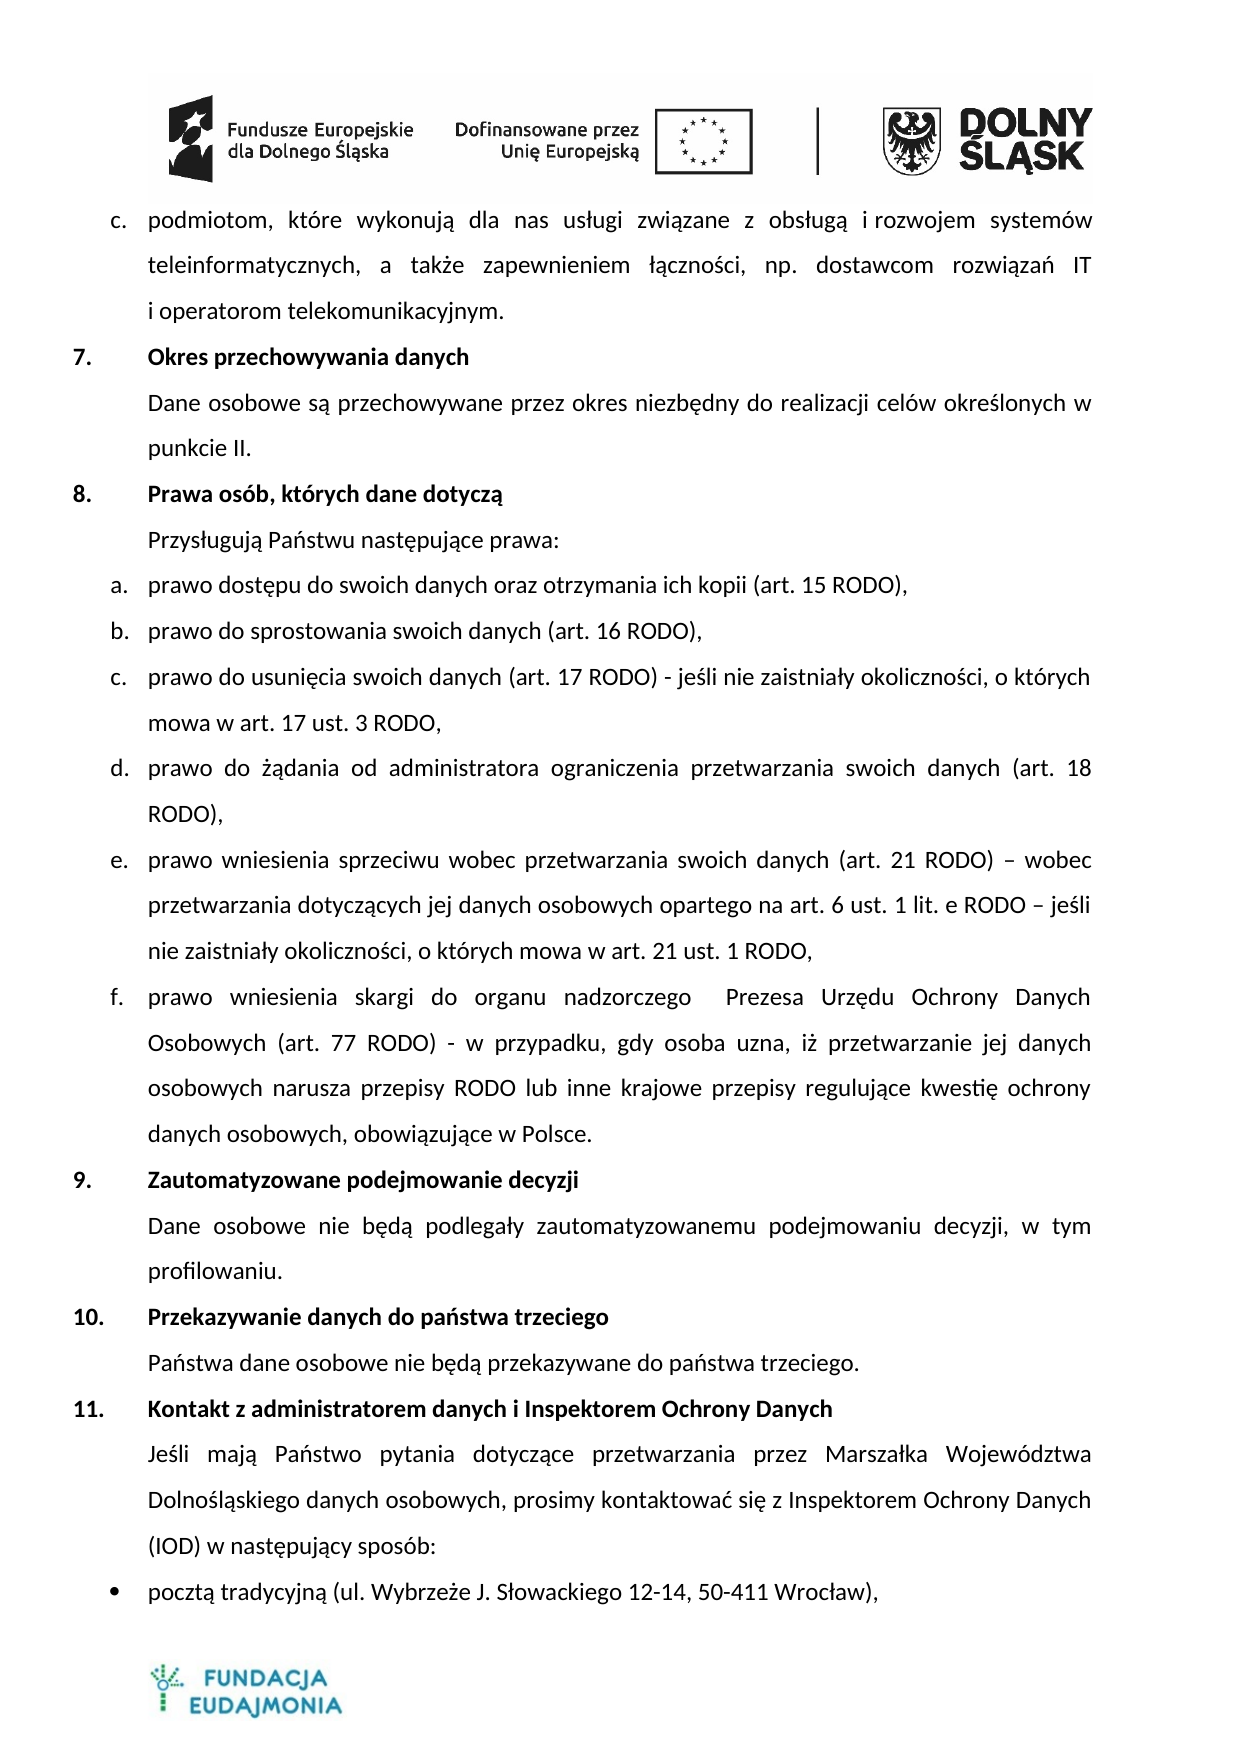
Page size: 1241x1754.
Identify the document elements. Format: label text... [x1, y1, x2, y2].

picture [147, 73, 1093, 204]
list podmiotom, które wykonują dla nas usługi związane z obsługą i rozwojem systemów teleinformatycznych, a także zapewnieniem łączności, np. dostawcom rozwiązań IT i operatorom telekomunikacyjnym. [110, 204, 1093, 326]
list Przekazywanie danych do państwa trzeciego [73, 1301, 1093, 1332]
list prawo wniesienia sprzeciwu wobec przetwarzania swoich danych (art. 21 RODO) – wobec przetwarzania dotyczących jej danych osobowych opartego na art. 6 ust. 1 lit. e RODO – jeśli nie zaistniały okoliczności, o których mowa w art. 21 ust. 1 RODO, [110, 844, 1093, 966]
text Jeśli mają Państwo pytania dotyczące przetwarzania przez Marszałka Województwa Dolnośląskiego danych osobowych, prosimy kontaktować się z Inspektorem Ochrony Danych (IOD) w następujący sposób: [148, 1438, 1093, 1560]
picture [147, 1659, 349, 1721]
text Dane osobowe są przechowywane przez okres niezbędny do realizacji celów określonych w punkcie II. [148, 387, 1093, 463]
list prawo do żądania od administratora ograniczenia przetwarzania swoich danych (art. 18 RODO), [110, 752, 1093, 829]
list Zautomatyzowane podejmowanie decyzji [73, 1164, 1093, 1194]
list prawo do usunięcia swoich danych (art. 17 RODO) - jeśli nie zaistniały okoliczności, o których mowa w art. 17 ust. 3 RODO, [110, 661, 1093, 737]
text Państwa dane osobowe nie będą przekazywane do państwa trzeciego. [148, 1347, 1093, 1377]
list Prawa osób, których dane dotyczą [73, 478, 1093, 509]
list prawo wniesienia skargi do organu nadzorczego Prezesa Urzędu Ochrony Danych Osobowych (art. 77 RODO) - w przypadku, gdy osoba uzna, iż przetwarzanie jej danych osobowych narusza przepisy RODO lub inne krajowe przepisy regulujące kwestię ochrony danych osobowych, obowiązujące w Polsce. [110, 981, 1093, 1149]
list prawo dostępu do swoich danych oraz otrzymania ich kopii (art. 15 RODO), [110, 569, 1093, 600]
list Kontakt z administratorem danych i Inspektorem Ochrony Danych [73, 1393, 1093, 1423]
text Przysługują Państwu następujące prawa: [148, 524, 1093, 554]
text Dane osobowe nie będą podlegały zautomatyzowanemu podejmowaniu decyzji, w tym profilowaniu. [148, 1210, 1093, 1286]
list prawo do sprostowania swoich danych (art. 16 RODO), [110, 615, 1093, 646]
list Okres przechowywania danych [73, 341, 1093, 371]
list pocztą tradycyjną (ul. Wybrzeże J. Słowackiego 12-14, 50-411 Wrocław), [110, 1576, 1093, 1606]
